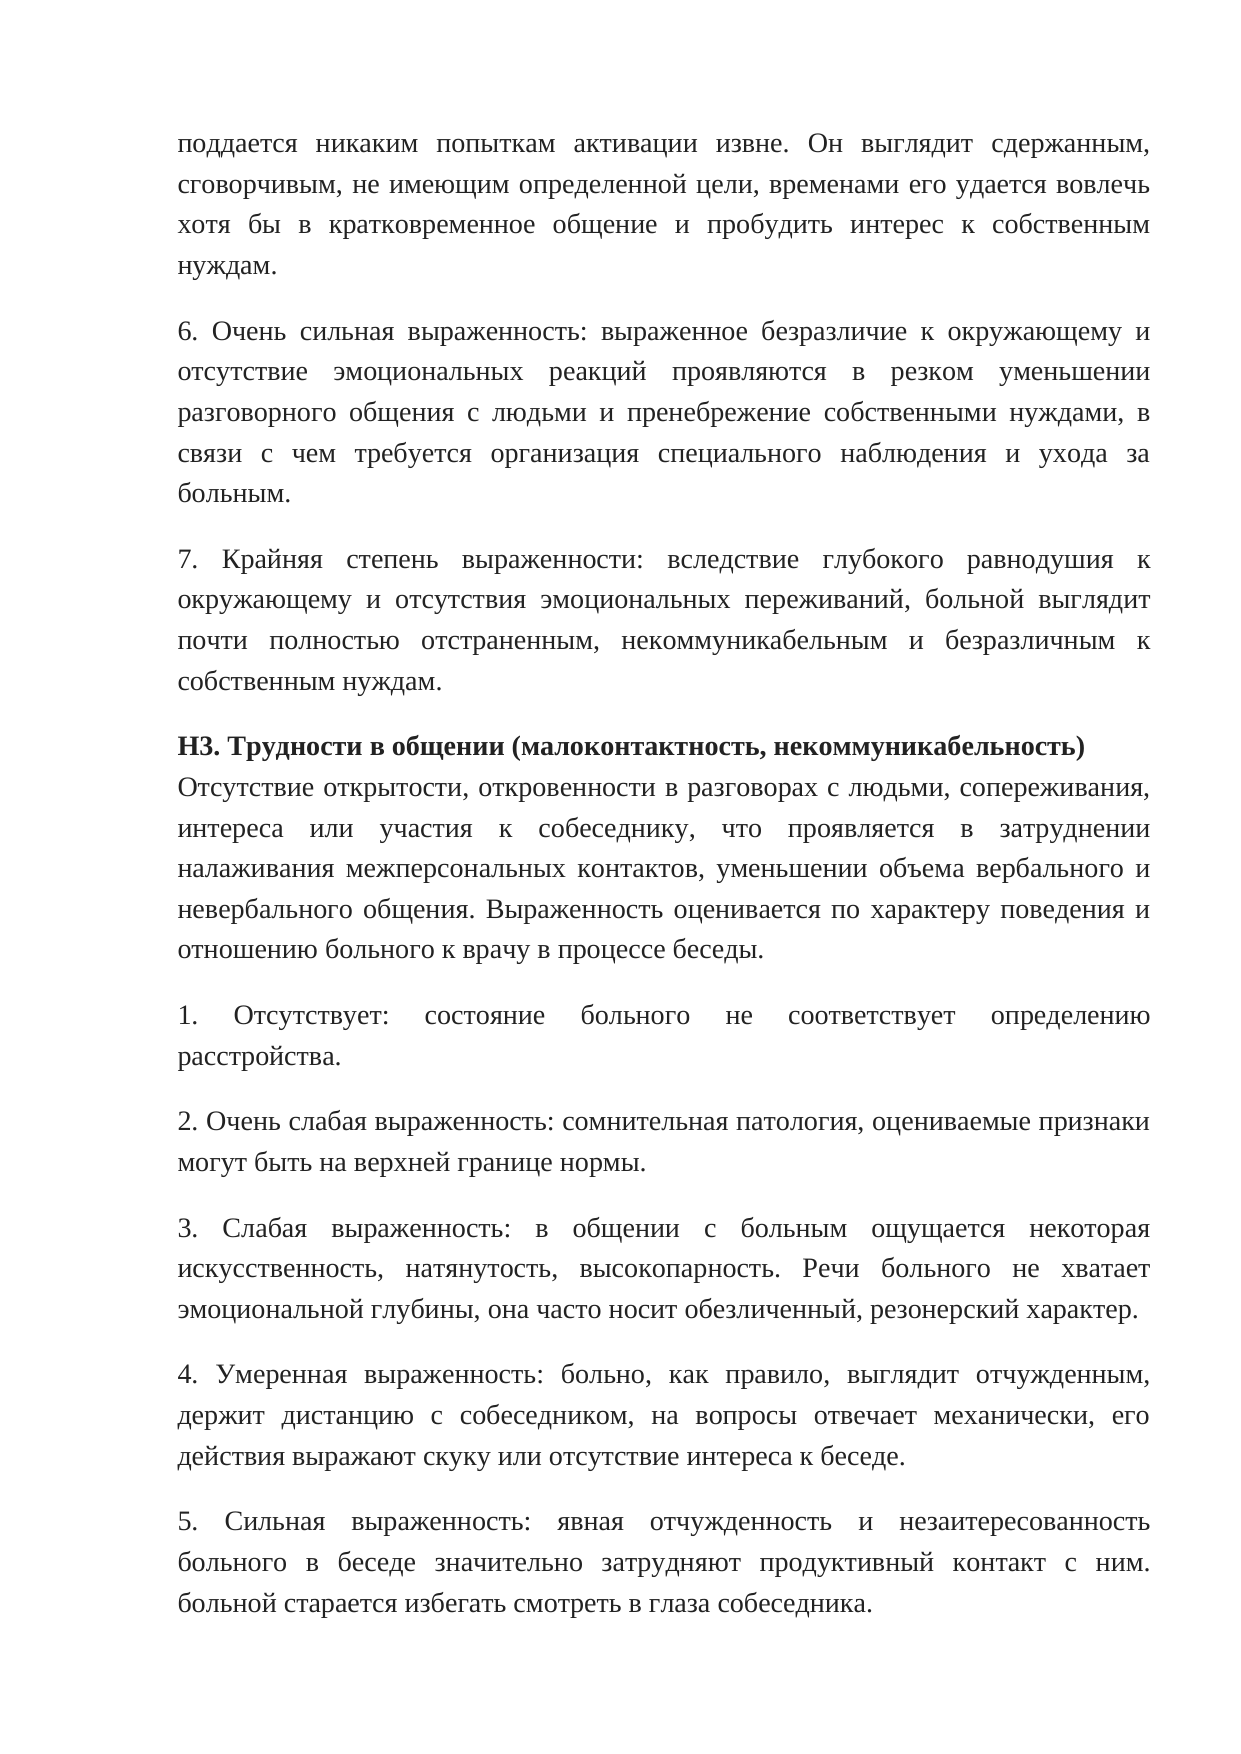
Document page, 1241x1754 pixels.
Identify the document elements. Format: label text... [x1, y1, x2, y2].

text 6. Очень сильная выраженность: выраженное безразличие к окружающему и отсутствие эмоциональных реакций проявляются в резком уменьшении разговорного общения с людьми и пренебрежение собственными нуждами, в связи с чем требуется организация специального наблюдения и ухода за больным. [177, 306, 1152, 509]
text Отсутствие открытости, откровенности в разговорах с людьми, сопереживания, интереса или участия к собеседнику, что проявляется в затруднении налаживания межперсональных контактов, уменьшении объема вербального и невербального общения. Выраженность оценивается по характеру поведения и отношению больного к врачу в процессе беседы. [177, 762, 1152, 965]
text 5. Сильная выраженность: явная отчужденность и незаитересованность больного в беседе значительно затрудняют продуктивный контакт с ним. больной старается избегать смотреть в глаза собеседника. [177, 1496, 1152, 1618]
text 2. Очень слабая выраженность: сомнительная патология, оцениваемые признаки могут быть на верхней границе нормы. [177, 1096, 1152, 1177]
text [177, 118, 1152, 281]
text 7. Крайняя степень выраженности: вследствие глубокого равнодушия к окружающему и отсутствия эмоциональных переживаний, больной выглядит почти полностью отстраненным, некоммуникабельным и безразличным к собственным нуждам. [177, 534, 1152, 696]
text Н3. Трудности в общении (малоконтактность, некоммуникабельность) [177, 721, 1152, 762]
text 3. Слабая выраженность: в общении с больным ощущается некоторая искусственность, натянутость, высокопарность. Речи больного не хватает эмоциональной глубины, она часто носит обезличенный, резонерский характер. [177, 1202, 1152, 1324]
text 4. Умеренная выраженность: больно, как правило, выглядит отчужденным, держит дистанцию с собеседником, на вопросы отвечает механически, его действия выражают скуку или отсутствие интереса к беседе. [177, 1349, 1152, 1471]
text 1. Отсутствует: состояние больного не соответствует определению расстройства. [177, 990, 1152, 1071]
